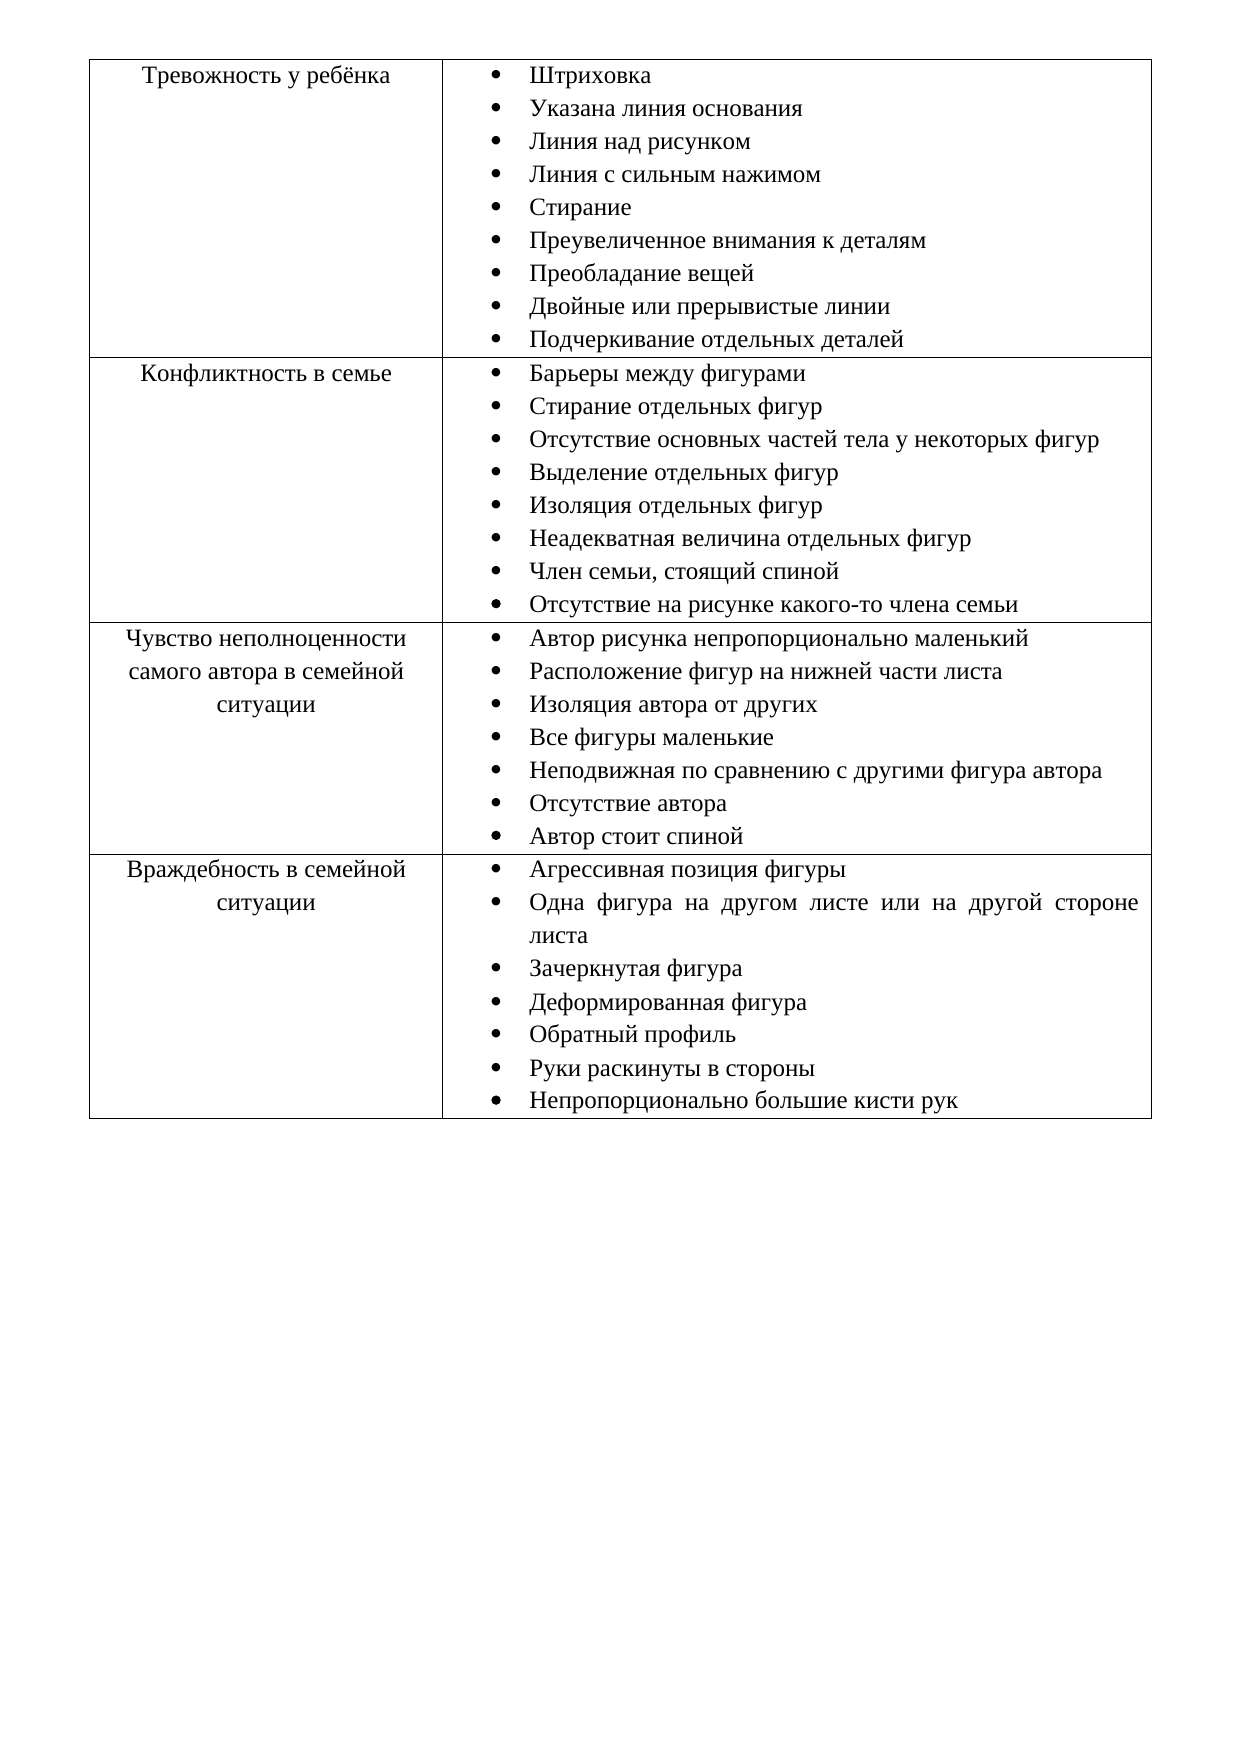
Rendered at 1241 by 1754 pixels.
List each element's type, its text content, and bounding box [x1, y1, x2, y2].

table_cell Автор рисунка непропорционально маленький Расположение фигур на нижней части листа Изоляция автора от других Все фигуры маленькие Неподвижная по сравнению с другими фигура автора Отсутствие автора Автор стоит спиной [443, 623, 1151, 853]
table_cell Штриховка Указана линия основания Линия над рисунком Линия с сильным нажимом Стирание Преувеличенное внимания к деталям Преобладание вещей Двойные или прерывистые линии Подчеркивание отдельных деталей [443, 60, 1151, 357]
table_cell Агрессивная позиция фигуры Одна фигура на другом листе или на другой стороне листа Зачеркнутая фигура Деформированная фигура Обратный профиль Руки раскинуты в стороны Непропорционально большие кисти рук [443, 855, 1151, 1118]
table_cell Барьеры между фигурами Стирание отдельных фигур Отсутствие основных частей тела у некоторых фигур Выделение отдельных фигур Изоляция отдельных фигур Неадекватная величина отдельных фигур Член семьи, стоящий спиной Отсутствие на рисунке какого-то члена семьи [443, 358, 1151, 622]
table_cell Чувство неполноценности самого автора в семейной ситуации [90, 623, 442, 853]
table_cell Конфликтность в семье [90, 358, 442, 622]
table_cell Тревожность у ребёнка [90, 60, 442, 357]
table_cell Враждебность в семейной ситуации [90, 855, 442, 1118]
